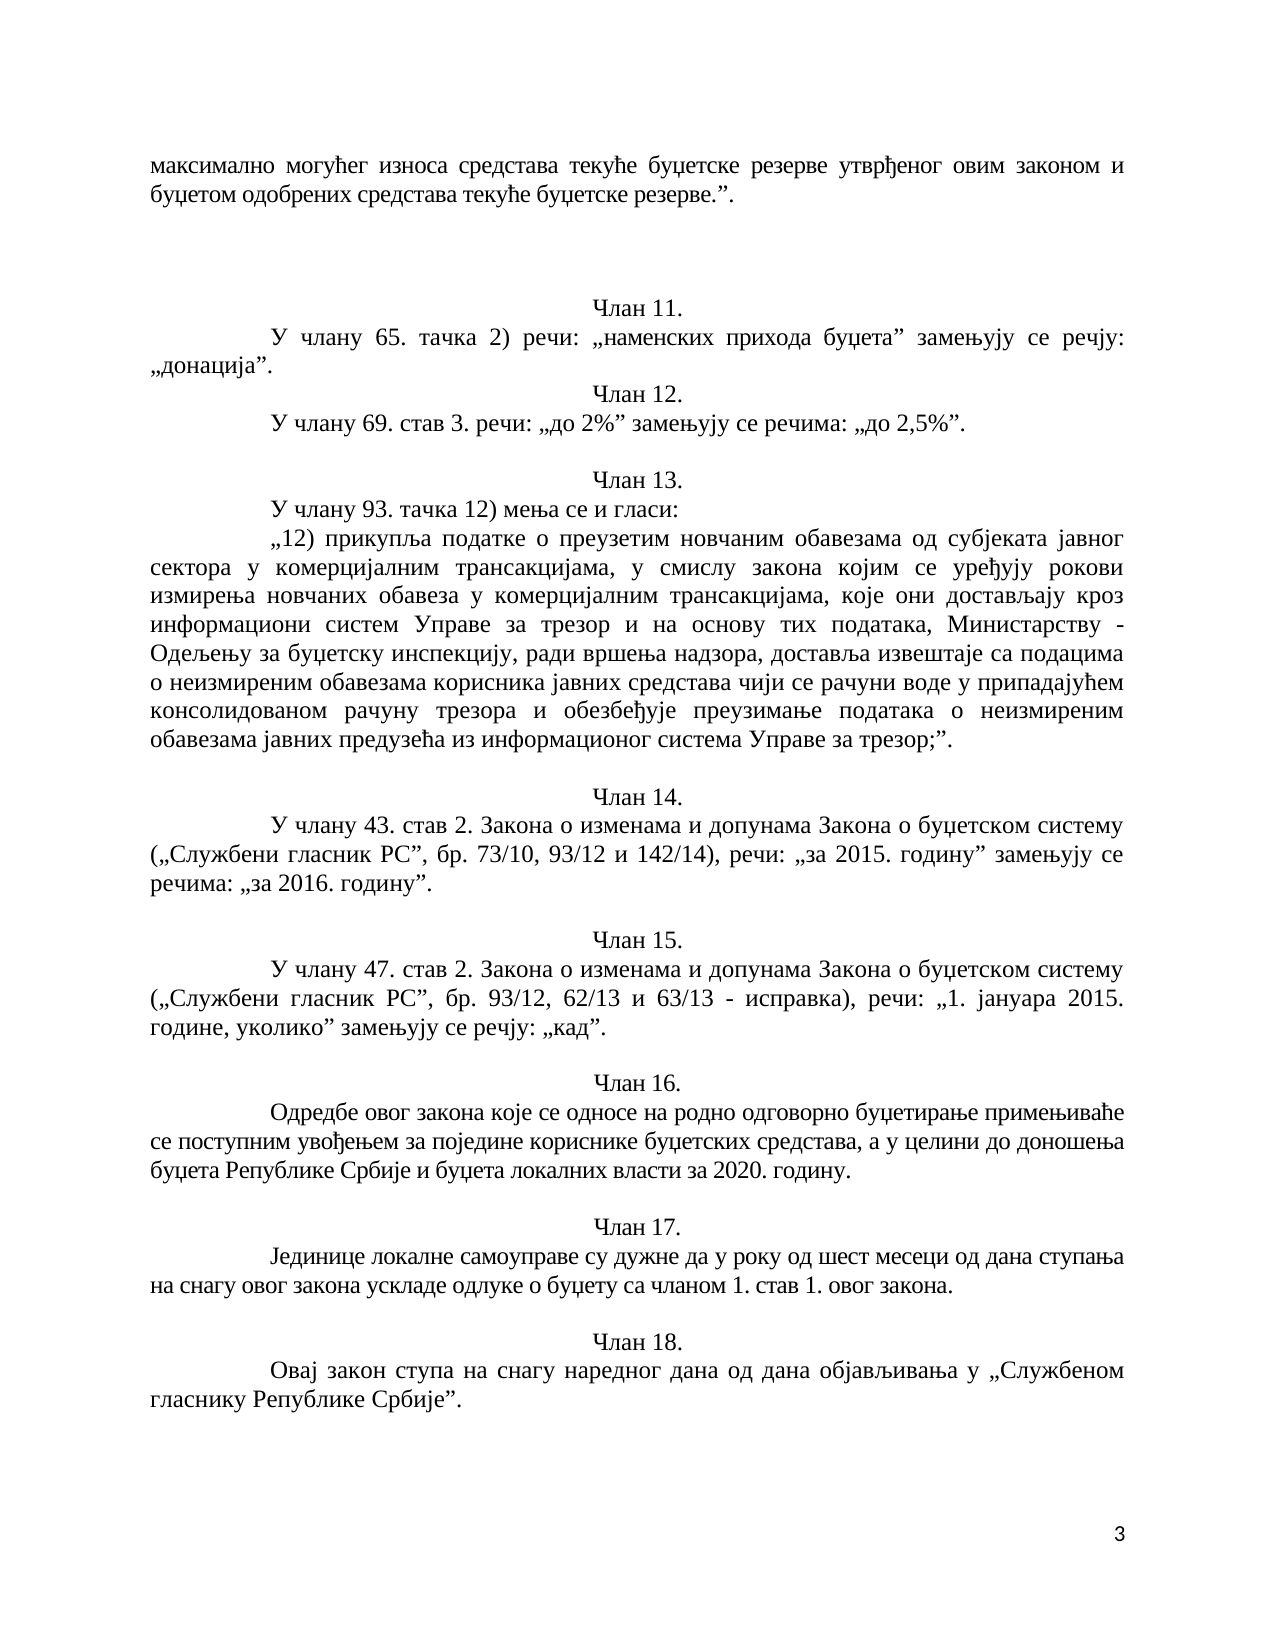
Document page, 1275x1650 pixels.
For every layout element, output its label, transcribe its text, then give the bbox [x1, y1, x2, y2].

text Члан 15. [150, 926, 1125, 954]
text Овај закон ступа на снагу наредног дана од дана објављивања у „Службеном гласнику Републике Србије”. [150, 1355, 1125, 1413]
text Члан 14. [150, 782, 1125, 811]
text Члан 12. [150, 379, 1125, 408]
text У члану 93. тачка 12) мења се и гласи: [150, 494, 1125, 523]
text У члану 65. тачка 2) речи: „наменских прихода буџета” замењују се речју: „донација”. [150, 322, 1125, 379]
text Члан 16. [150, 1068, 1125, 1097]
text У члану 69. став 3. речи: „до 2%” замењују се речима: „до 2,5%”. [150, 408, 1125, 437]
text „12) прикупља податке о преузетим новчаним обавезама од субјеката јавног сектора у комерцијалним трансакцијама, у смислу закона којим се уређују рокови измирења новчаних обавеза у комерцијалним трансакцијама, које они достављају кроз информациони систем Управе за трезор и на основу тих података, Министарству - Одељењу за буџетску инспекцију, ради вршења надзора, доставља извештаје са подацима о неизмиреним обавезама корисника јавних средстава чији се рачуни воде у припадајућем консолидованом рачуну трезора и обезбеђује преузимање података о неизмиреним обавезама јавних предузећа из информационог система Управе за трезор;”. [150, 523, 1125, 753]
text Одредбе овог закона које се односе на родно одговорно буџетирање примењиваће се поступним увођењем за поједине кориснике буџетских средстава, а у целини до доношења буџета Републике Србије и буџета локалних власти за 2020. годину. [150, 1097, 1125, 1183]
text Члан 13. [150, 466, 1125, 494]
text У члану 47. став 2. Закона о изменама и допунама Закона о буџетском систему („Службени гласник РС”, бр. 93/12, 62/13 и 63/13 - исправка), речи: „1. јануара 2015. године, уколико” замењују се речју: „кад”. [150, 954, 1125, 1041]
text Члан 11. [150, 293, 1125, 322]
text Јединице локалне самоуправе су дужне да у року од шест месеци од дана ступања на снагу овог закона ускладе одлуке о буџету са чланом 1. став 1. овог закона. [150, 1241, 1125, 1298]
text У члану 43. став 2. Закона о изменама и допунама Закона о буџетском систему („Службени гласник РС”, бр. 73/10, 93/12 и 142/14), речи: „за 2015. годину” замењују се речима: „за 2016. годину”. [150, 811, 1125, 897]
text Члан 18. [150, 1327, 1125, 1355]
text Члан 17. [150, 1212, 1125, 1241]
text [150, 150, 1125, 207]
